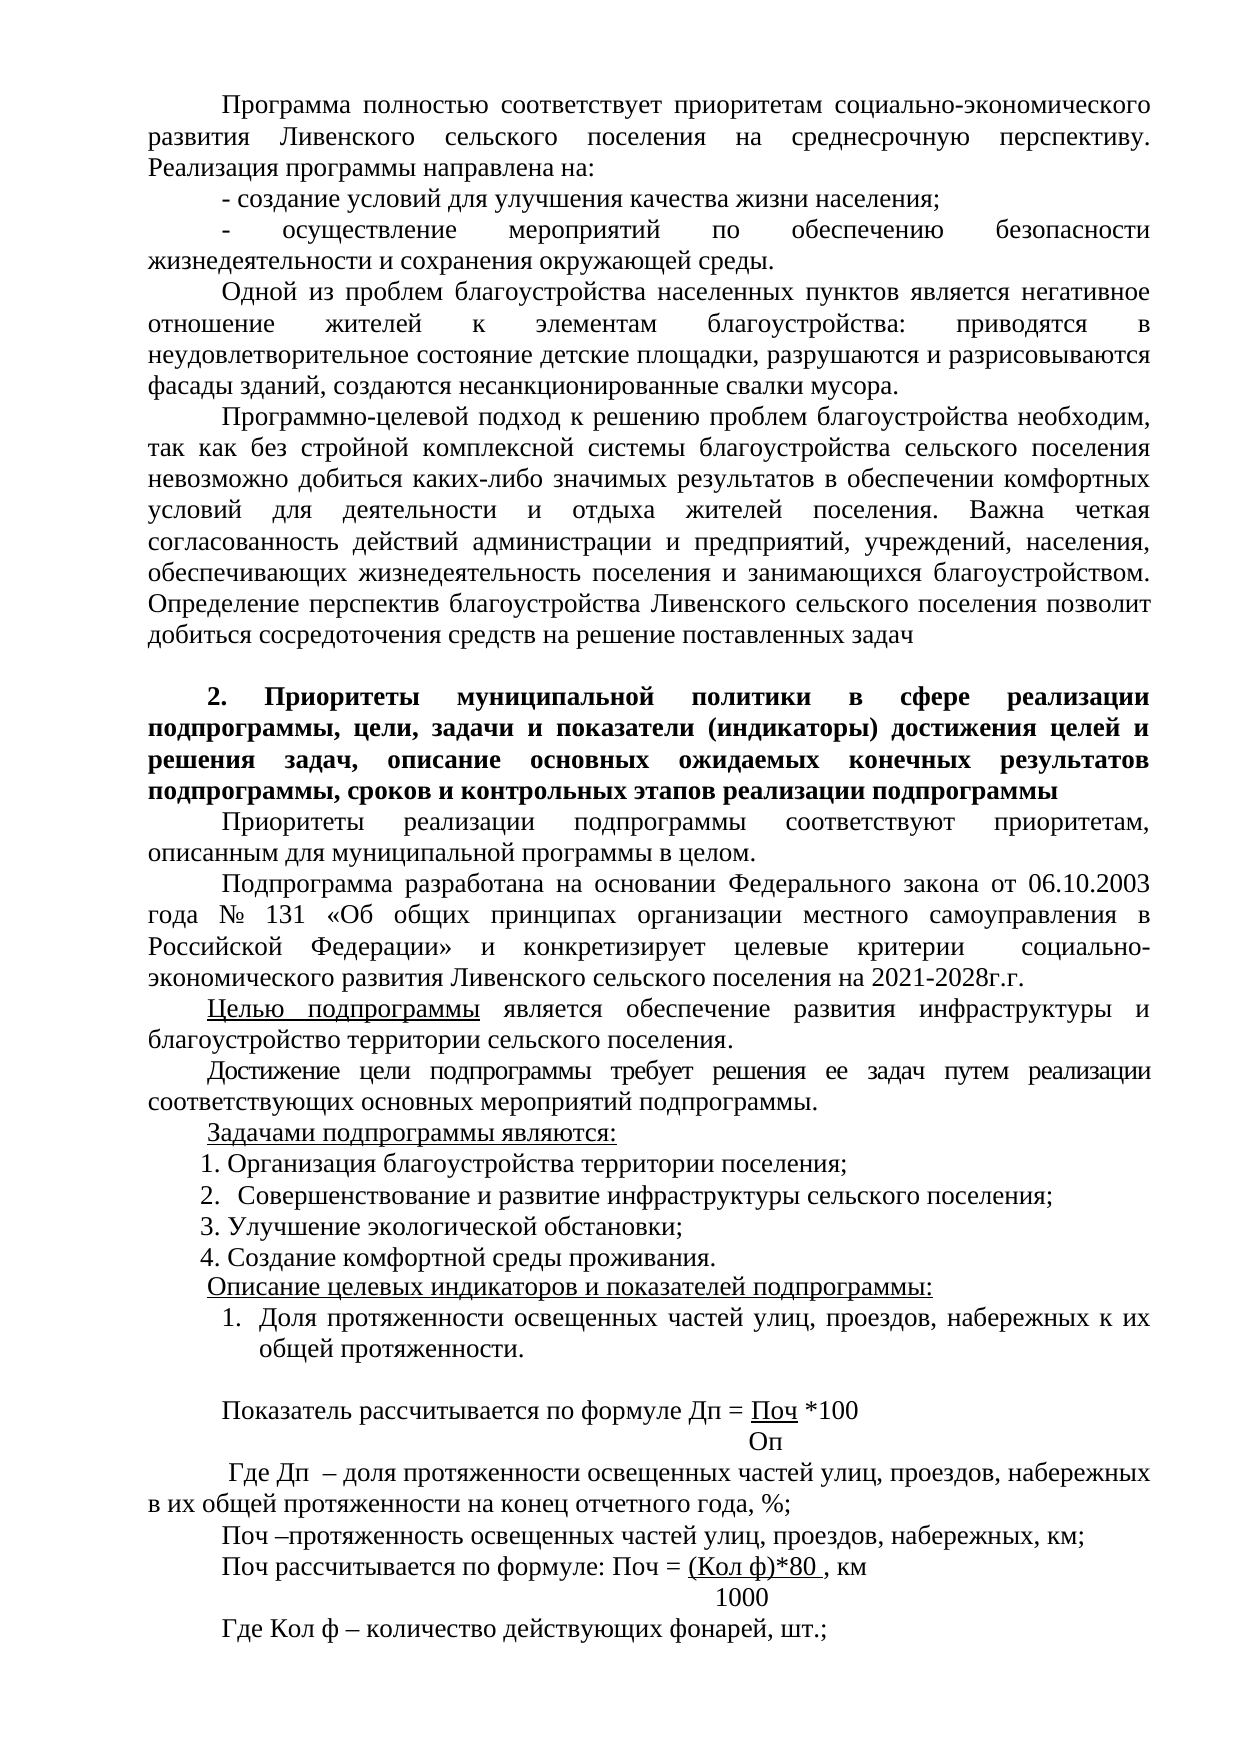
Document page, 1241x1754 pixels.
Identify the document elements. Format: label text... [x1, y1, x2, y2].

text Описание целевых индикаторов и показателей подпрограммы: [148, 1272, 1152, 1301]
text Оп [148, 1425, 1152, 1456]
text 3. Улучшение экологической обстановки; [162, 1210, 1151, 1241]
text Где Дп – доля протяженности освещенных частей улиц, проездов, набережных в их общей протяженности на конец отчетного года, %; [148, 1456, 1152, 1519]
text Задачами подпрограммы являются: [148, 1116, 1152, 1148]
list Доля протяженности освещенных частей улиц, проездов, набережных к их общей протяженности. [221, 1301, 1152, 1363]
text - осуществление мероприятий по обеспечению безопасности жизнедеятельности и сохранения окружающей среды. [148, 213, 1152, 276]
text 1000 [148, 1581, 1152, 1612]
text Целью подпрограммы является обеспечение развития инфраструктуры и благоустройство территории сельского поселения. [148, 992, 1151, 1054]
text Приоритеты реализации подпрограммы соответствуют приоритетам, описанным для муниципальной программы в целом. [148, 805, 1151, 867]
text 1. Организация благоустройства территории поселения; [200, 1148, 1151, 1179]
text Показатель рассчитывается по формуле Дп = Поч *100 [148, 1394, 1152, 1425]
text 4. Создание комфортной среды проживания. [200, 1241, 1152, 1272]
list Совершенствование и развитие инфраструктуры сельского поселения; [200, 1179, 1151, 1210]
text Программно-целевой подход к решению проблем благоустройства необходим, так как без стройной комплексной системы благоустройства сельского поселения невозможно добиться каких-либо значимых результатов в обеспечении комфортных условий для деятельности и отдыха жителей поселения. Важна четкая согласованность действий администрации и предприятий, учреждений, населения, обеспечивающих жизнедеятельность поселения и занимающихся благоустройством. Определение перспектив благоустройства Ливенского сельского поселения позволит добиться сосредоточения средств на решение поставленных задач [148, 400, 1152, 649]
text Программа полностью соответствует приоритетам социально-экономического развития Ливенского сельского поселения на среднесрочную перспективу. Реализация программы направлена на: [148, 89, 1152, 182]
text Одной из проблем благоустройства населенных пунктов является негативное отношение жителей к элементам благоустройства: приводятся в неудовлетворительное состояние детские площадки, разрушаются и разрисовываются фасады зданий, создаются несанкционированные свалки мусора. [148, 276, 1152, 400]
text Подпрограмма разработана на основании Федерального закона от 06.10.2003 года № 131 «Об общих принципах организации местного самоуправления в Российской Федерации» и конкретизирует целевые критерии социально-экономического развития Ливенского сельского поселения на 2021-2028г.г. [148, 867, 1152, 992]
text Поч рассчитывается по формуле: Поч = (Кол ф)*80 , км [148, 1550, 1152, 1581]
text Где Кол ф – количество действующих фонарей, шт.; [148, 1612, 1152, 1643]
text 2. Приоритеты муниципальной политики в сфере реализации подпрограммы, цели, задачи и показатели (индикаторы) достижения целей и решения задач, описание основных ожидаемых конечных результатов подпрограммы, сроков и контрольных этапов реализации подпрограммы [148, 680, 1151, 805]
text - создание условий для улучшения качества жизни населения; [148, 182, 1152, 213]
text Достижение цели подпрограммы требует решения ее задач путем реализации соответствующих основных мероприятий подпрограммы. [148, 1054, 1152, 1116]
text Поч –протяженность освещенных частей улиц, проездов, набережных, км; [148, 1519, 1152, 1550]
